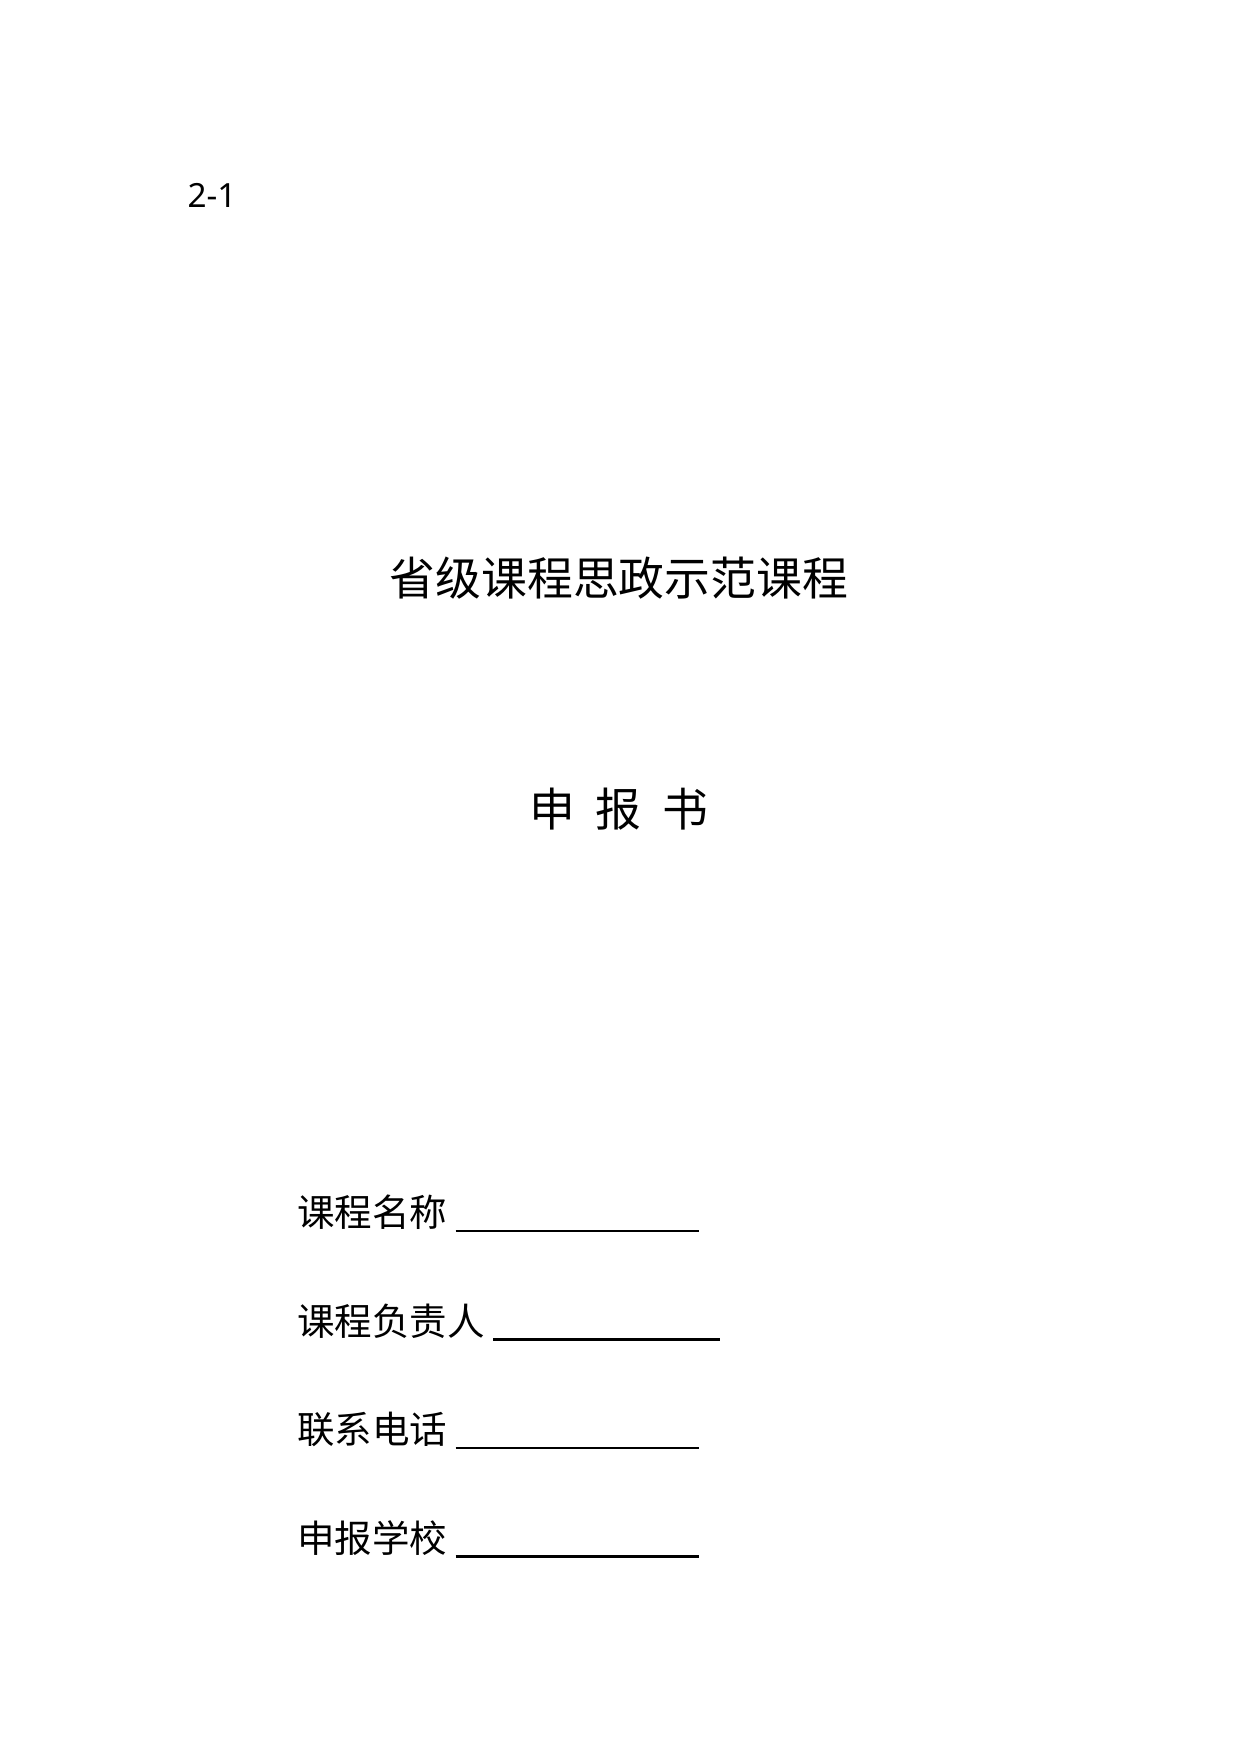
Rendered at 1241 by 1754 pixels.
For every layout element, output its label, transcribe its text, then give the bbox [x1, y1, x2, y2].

text 省级课程思政示范课程 [187, 527, 1050, 625]
text 2-1 [187, 162, 1050, 227]
text 申 报 书 [187, 758, 1050, 855]
text 课程负责人 [297, 1292, 987, 1346]
text 申报学校 [297, 1509, 987, 1563]
text 课程名称 [297, 1183, 987, 1237]
text 联系电话 [297, 1400, 987, 1454]
